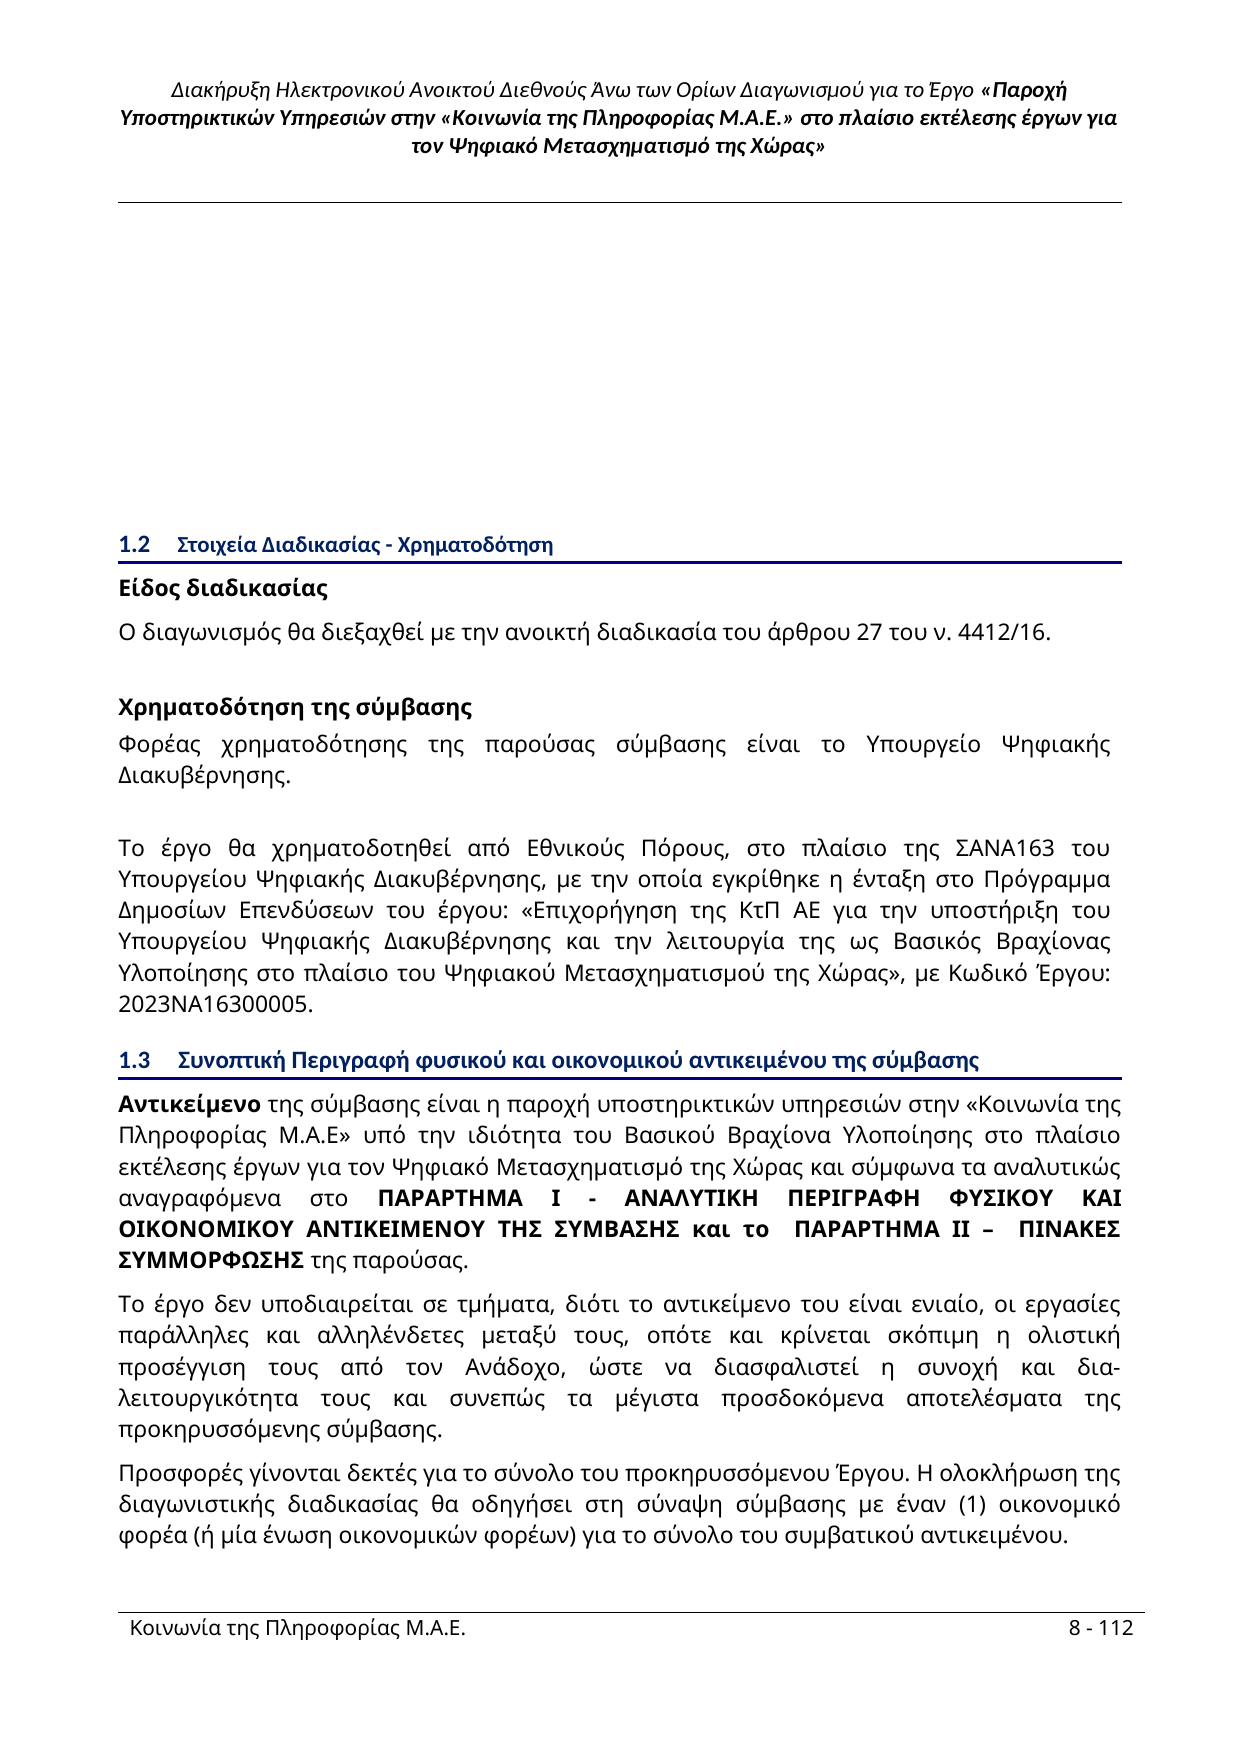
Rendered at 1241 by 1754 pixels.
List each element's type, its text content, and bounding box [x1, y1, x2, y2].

subtitle Στοιχεία Διαδικασίας - Χρηματοδότηση [118, 528, 1122, 561]
text Το έργο θα χρηματοδοτηθεί από Εθνικούς Πόρους, στο πλαίσιο της ΣΑΝΑ163 του Υπουργείου Ψηφιακής Διακυβέρνησης, με την οποία εγκρίθηκε η ένταξη στο Πρόγραμμα Δημοσίων Επενδύσεων του έργου: «Επιχορήγηση της ΚτΠ ΑΕ για την υποστήριξη του Υπουργείου Ψηφιακής Διακυβέρνησης και την λειτουργία της ως Βασικός Βραχίονας Υλοποίησης στο πλαίσιο του Ψηφιακού Μετασχηματισμού της Χώρας», με Κωδικό Έργου: 2023ΝΑ16300005. [118, 832, 1112, 1019]
text Το έργο δεν υποδιαιρείται σε τμήματα, διότι το αντικείμενο του είναι ενιαίο, οι εργασίες παράλληλες και αλληλένδετες μεταξύ τους, οπότε και κρίνεται σκόπιμη η ολιστική προσέγγιση τους από τον Ανάδοχο, ώστε να διασφαλιστεί η συνοχή και δια- λειτουργικότητα τους και συνεπώς τα μέγιστα προσδοκόμενα αποτελέσματα της προκηρυσσόμενης σύμβασης. [118, 1288, 1122, 1444]
text Ο διαγωνισμός θα διεξαχθεί με την ανοικτή διαδικασία του άρθρου 27 του ν. 4412/16. [118, 616, 1122, 647]
text Χρηματοδότηση της σύμβασης [118, 691, 1122, 722]
text Αντικείμενο της σύμβασης είναι η παροχή υποστηρικτικών υπηρεσιών στην «Κοινωνία της Πληροφορίας Μ.Α.Ε» υπό την ιδιότητα του Βασικού Βραχίονα Υλοποίησης στο πλαίσιο εκτέλεσης έργων για τον Ψηφιακό Μετασχηματισμό της Χώρας και σύμφωνα τα αναλυτικώς αναγραφόμενα στο ΠΑΡΑΡΤΗΜΑ Ι - ΑΝΑΛΥΤΙΚΗ ΠΕΡΙΓΡΑΦΗ ΦΥΣΙΚΟΥ ΚΑΙ ΟΙΚΟΝΟΜΙΚΟΥ ΑΝΤΙΚΕΙΜΕΝΟΥ ΤΗΣ ΣΥΜΒΑΣΗΣ και το ΠΑΡΑΡΤΗΜΑ ΙΙ – ΠΙΝΑΚΕΣ ΣΥΜΜΟΡΦΩΣΗΣ της παρούσας. [118, 1088, 1122, 1276]
text Προσφορές γίνονται δεκτές για το σύνολο του προκηρυσσόμενου Έργου. Η ολοκλήρωση της διαγωνιστικής διαδικασίας θα οδηγήσει στη σύναψη σύμβασης με έναν (1) οικονομικό φορέα (ή μία ένωση οικονομικών φορέων) για το σύνολο του συμβατικού αντικειμένου. [118, 1457, 1122, 1551]
subtitle Συνοπτική Περιγραφή φυσικού και οικονομικού αντικειμένου της σύμβασης [118, 1044, 1122, 1077]
text Φορέας χρηματοδότησης της παρούσας σύμβασης είναι το Υπουργείο Ψηφιακής Διακυβέρνησης. [118, 728, 1112, 791]
text Είδος διαδικασίας [118, 572, 1122, 603]
